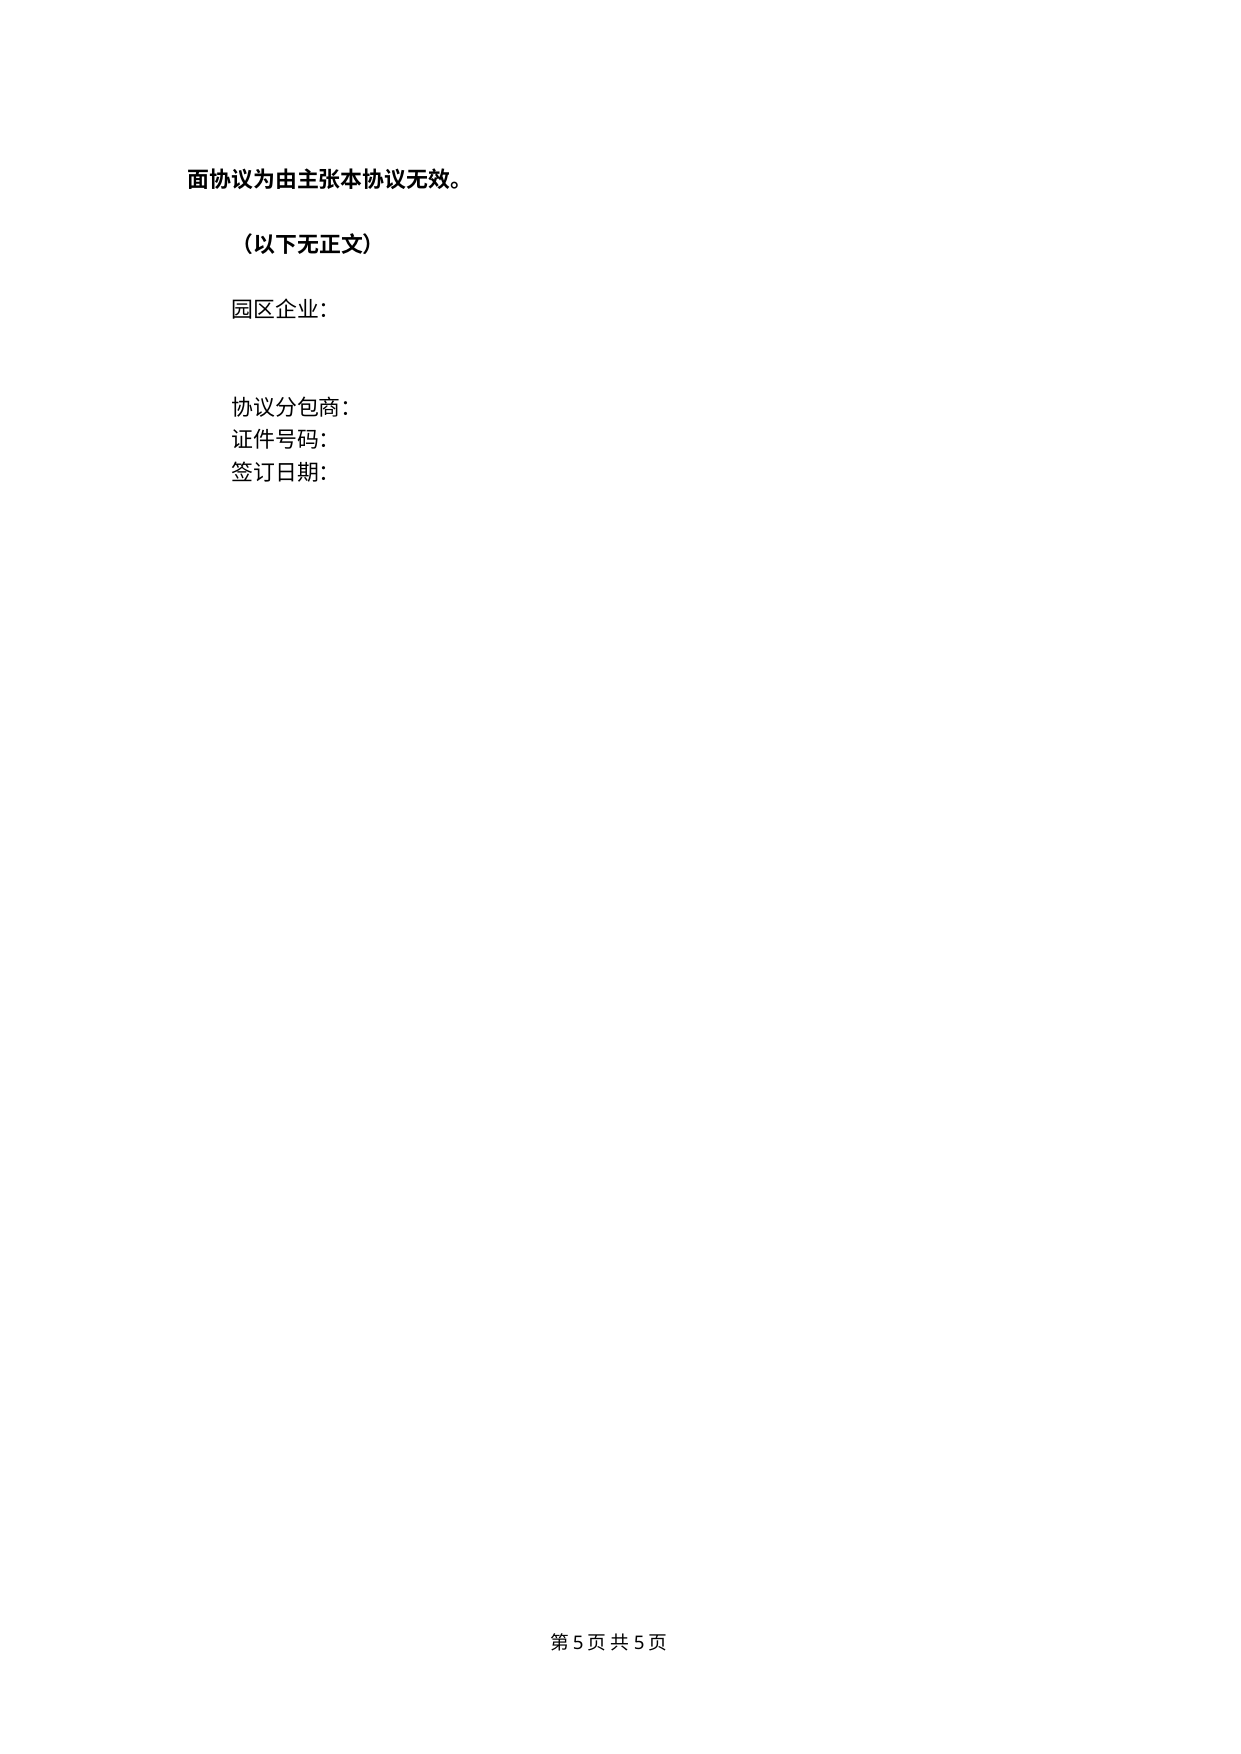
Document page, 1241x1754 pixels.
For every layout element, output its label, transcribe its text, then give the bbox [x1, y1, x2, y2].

text 协议分包商： [187, 389, 1053, 422]
text 签订日期： [187, 454, 1053, 487]
text （以下无正文） [187, 227, 1053, 259]
text 证件号码： [187, 422, 1053, 454]
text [187, 162, 1053, 194]
text 园区企业： [187, 292, 1053, 324]
